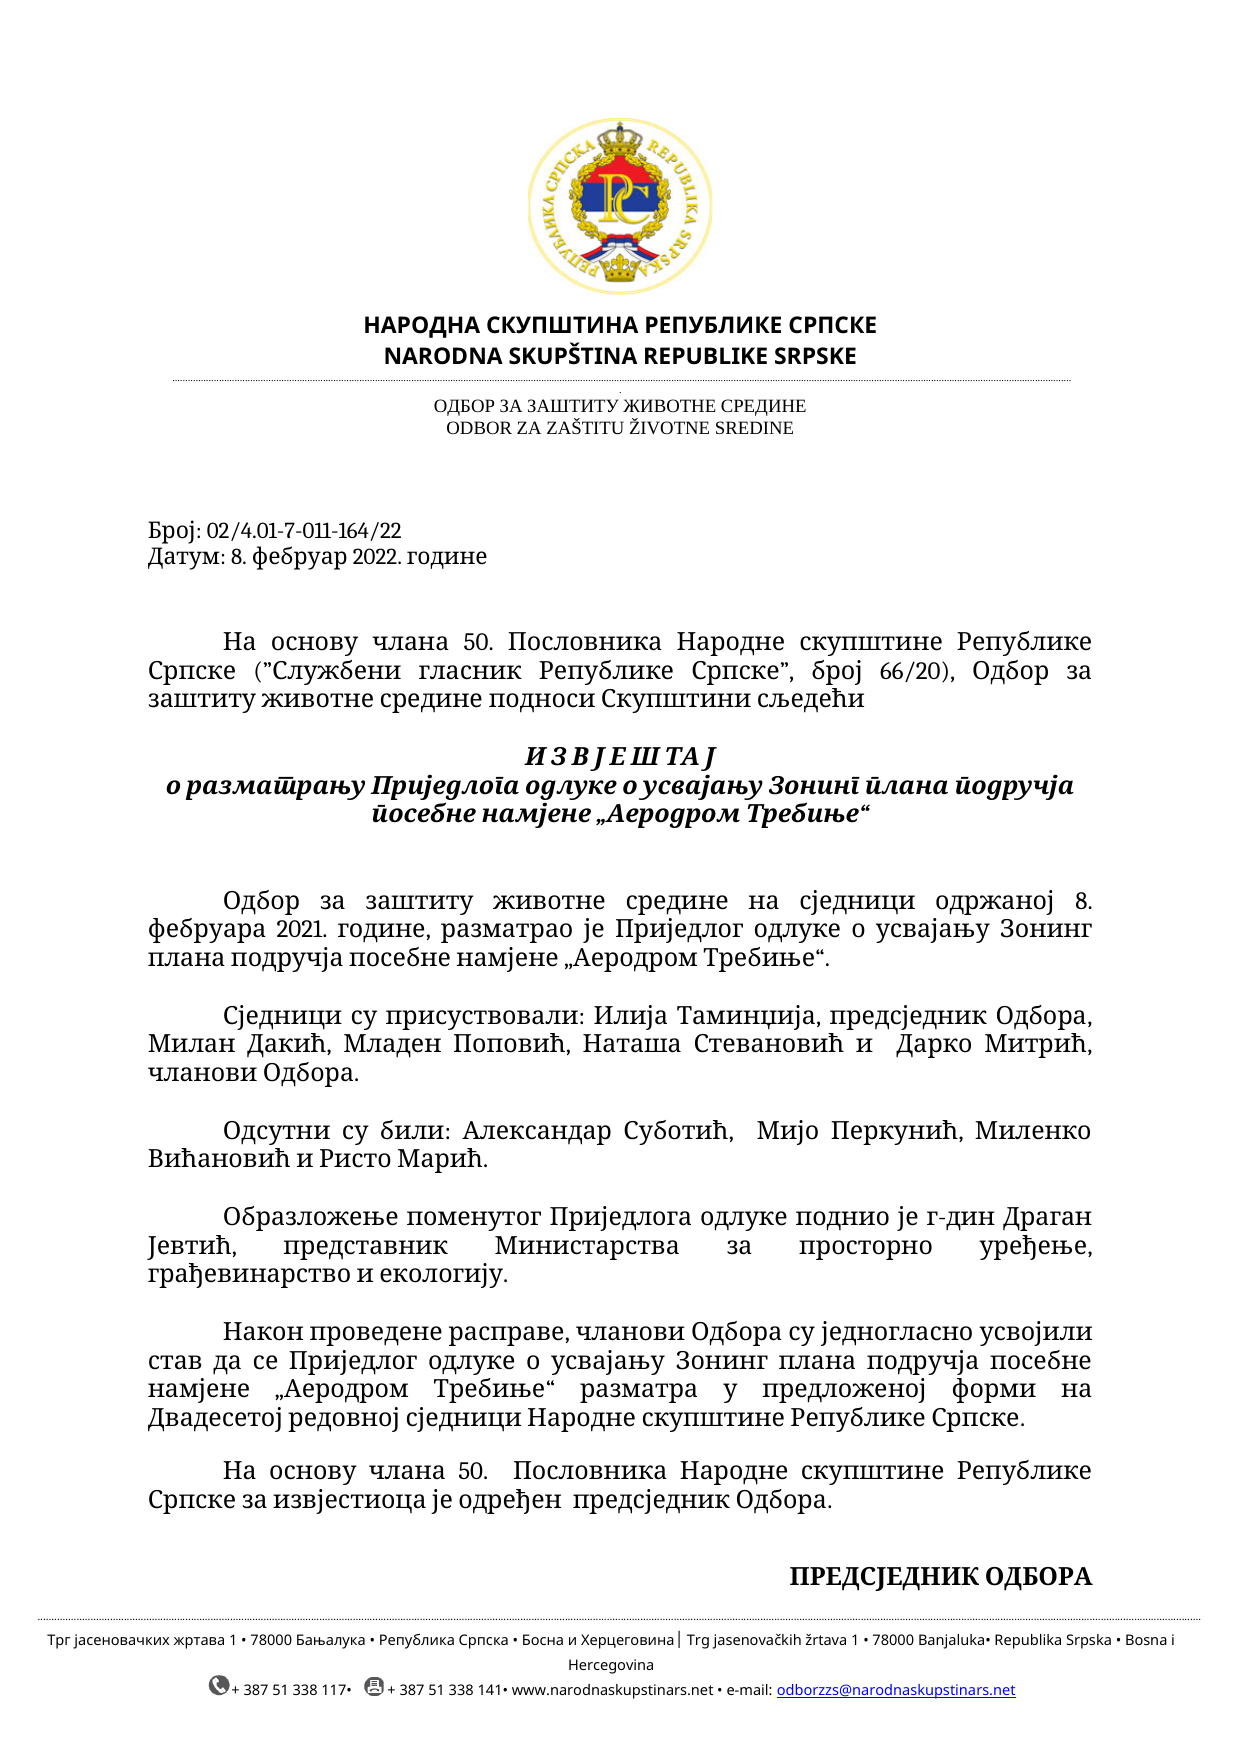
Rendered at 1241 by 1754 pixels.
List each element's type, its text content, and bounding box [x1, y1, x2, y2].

text Одсутни су били: Александар Суботић, Мијо Перкунић, Миленко Вићановић и Ристо Марић. [148, 1117, 1093, 1174]
text Број: 02/4.01-7-011-164/22 [148, 518, 1093, 544]
text ПРЕДСЈЕДНИК ОДБОРА [148, 1562, 1093, 1591]
text И З В Ј Е Ш ТА Ј [148, 743, 1093, 772]
text На основу члана 50. Пословника Народне скупштине Републике Српске (”Службени гласник Републике Српске”, број 66/20), Одбор за заштиту животне средине подноси Скупштини сљедећи [148, 628, 1093, 714]
text На основу члана 50. Пословника Народне скупштине Републике Српске за извјестиоца је одређен предсједник Одбора. [148, 1457, 1093, 1514]
text Сједници су присуствовали: Илија Таминџија, предсједник Одбора, Милан Дакић, Младен Поповић, Наташа Стевановић и Дарко Митрић, чланови Одбора. [148, 1002, 1093, 1088]
text Датум: 8. фебруар 2022. године [148, 544, 1093, 570]
text Образложење поменутог Приједлога одлуке поднио је г-дин Драган Јевтић, представник Министарства за просторно уређење, грађевинарство и екологију. [148, 1203, 1093, 1289]
text о разматрању Приједлога одлуке о усвајању Зонинг плана подручја посебне намјене „Аеродром Требиње“ [148, 772, 1093, 829]
text Након проведене расправе, чланови Одбора су једногласно усвојили став да се Приједлог одлуке о усвајању Зонинг плана подручја посебне намјене „Аеродром Требиње“ разматра у предложеној форми на Двадесетој редовној сједници Народне скупштине Републике Српске. [148, 1318, 1093, 1433]
text Одбор за заштиту животне средине на сједници одржаној 8. фебруара 2021. године, разматрао је Приједлог одлуке о усвајању Зонинг плана подручја посебне намјене „Аеродром Требиње“. [148, 887, 1093, 973]
